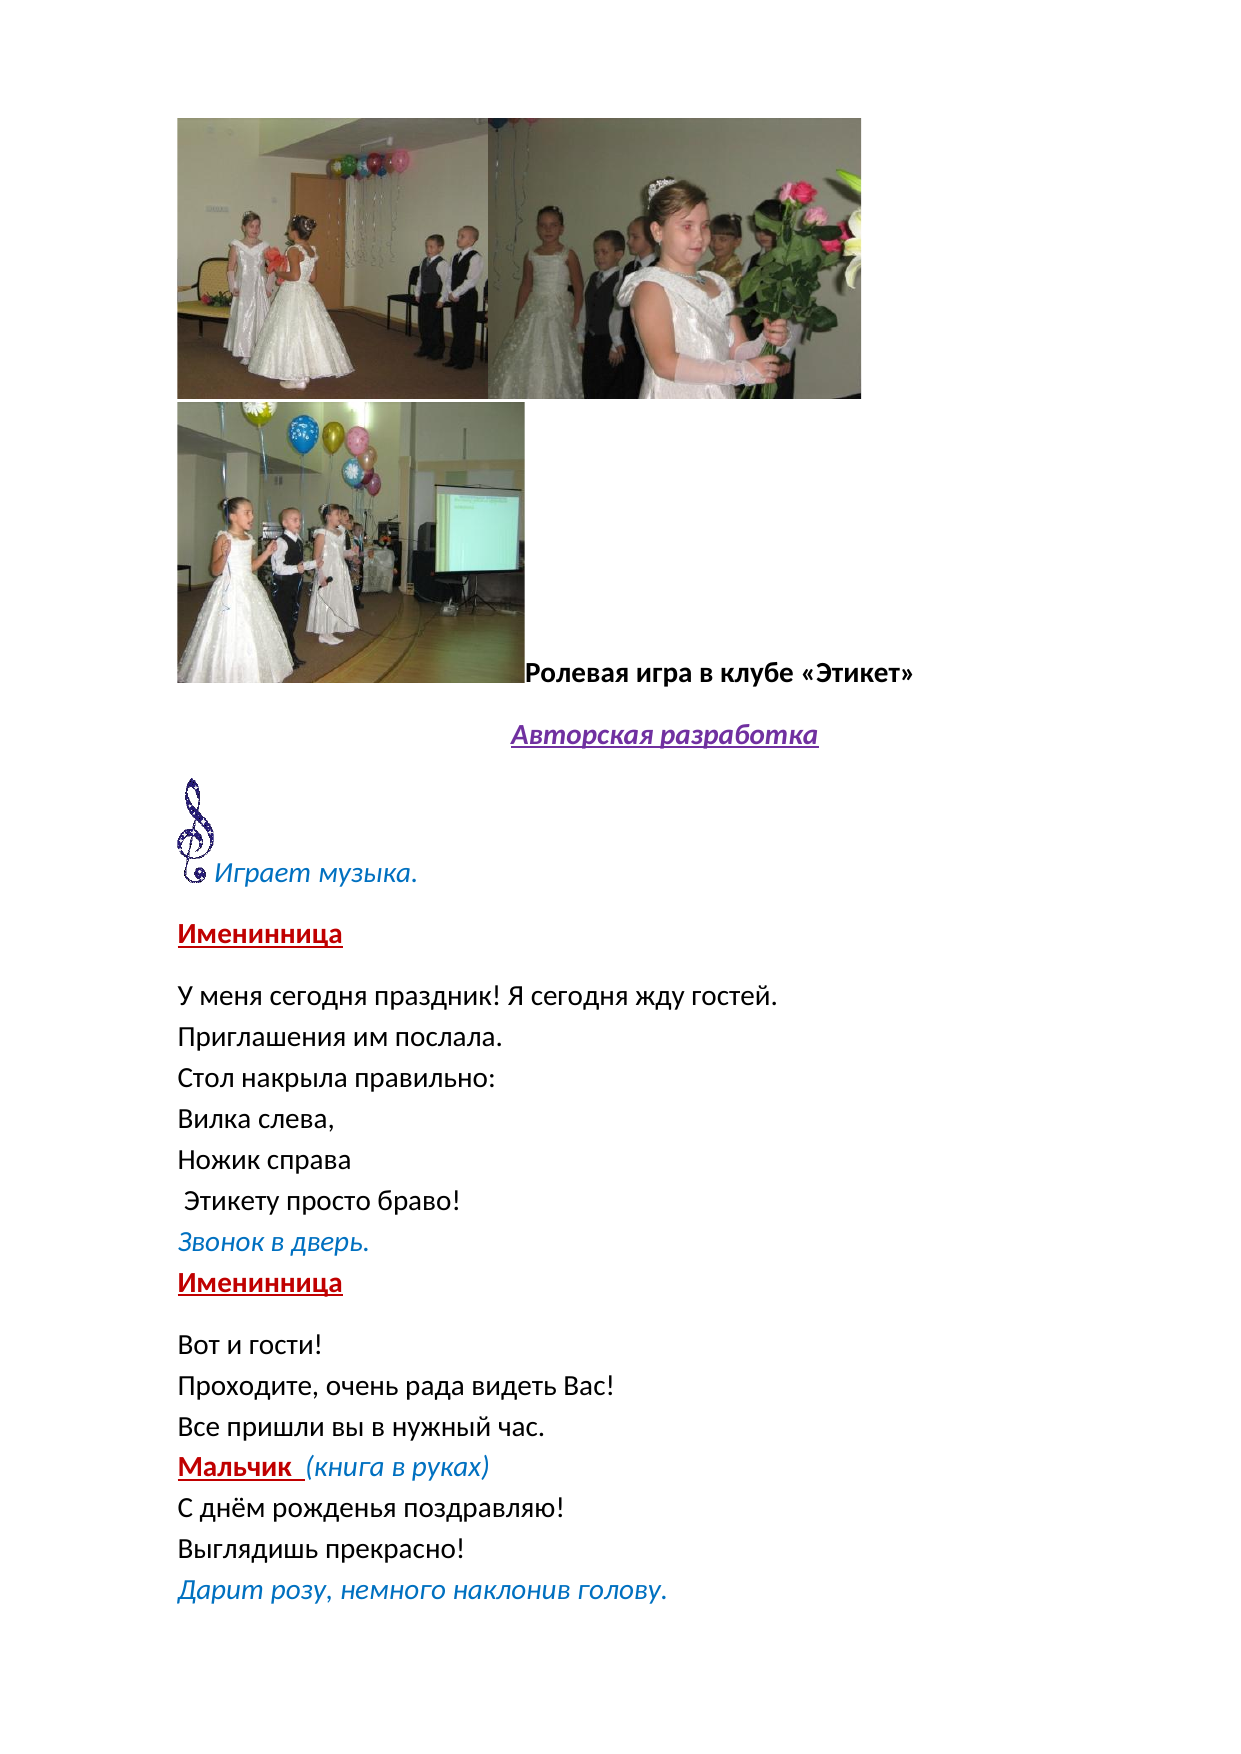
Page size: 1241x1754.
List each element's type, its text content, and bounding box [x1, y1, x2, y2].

text Мальчик (книга в руках) [177, 1448, 1152, 1484]
text Ножик справа Этикету просто браво! [177, 1141, 1152, 1218]
text Вилка слева, [177, 1100, 1152, 1136]
text Авторская разработка [177, 716, 1152, 751]
text Выглядишь прекрасно! [177, 1530, 1152, 1566]
text Звонок в дверь. [177, 1223, 1152, 1259]
text Дарит розу, немного наклонив голову. [177, 1571, 1152, 1607]
text С днём рожденья поздравляю! [177, 1489, 1152, 1525]
text Приглашения им послала. [177, 1018, 1152, 1054]
text Все пришли вы в нужный час. [177, 1408, 1152, 1443]
text У меня сегодня праздник! Я сегодня жду гостей. [177, 977, 1152, 1013]
text Именинница [177, 916, 1152, 951]
picture [177, 402, 525, 683]
text Проходите, очень рада видеть Вас! [177, 1367, 1152, 1402]
text Вот и гости! [177, 1326, 1152, 1361]
text Стол накрыла правильно: [177, 1059, 1152, 1095]
text Именинница [177, 1264, 1152, 1299]
text Играет музыка. [177, 777, 1152, 889]
picture [177, 777, 214, 883]
picture [177, 118, 862, 399]
